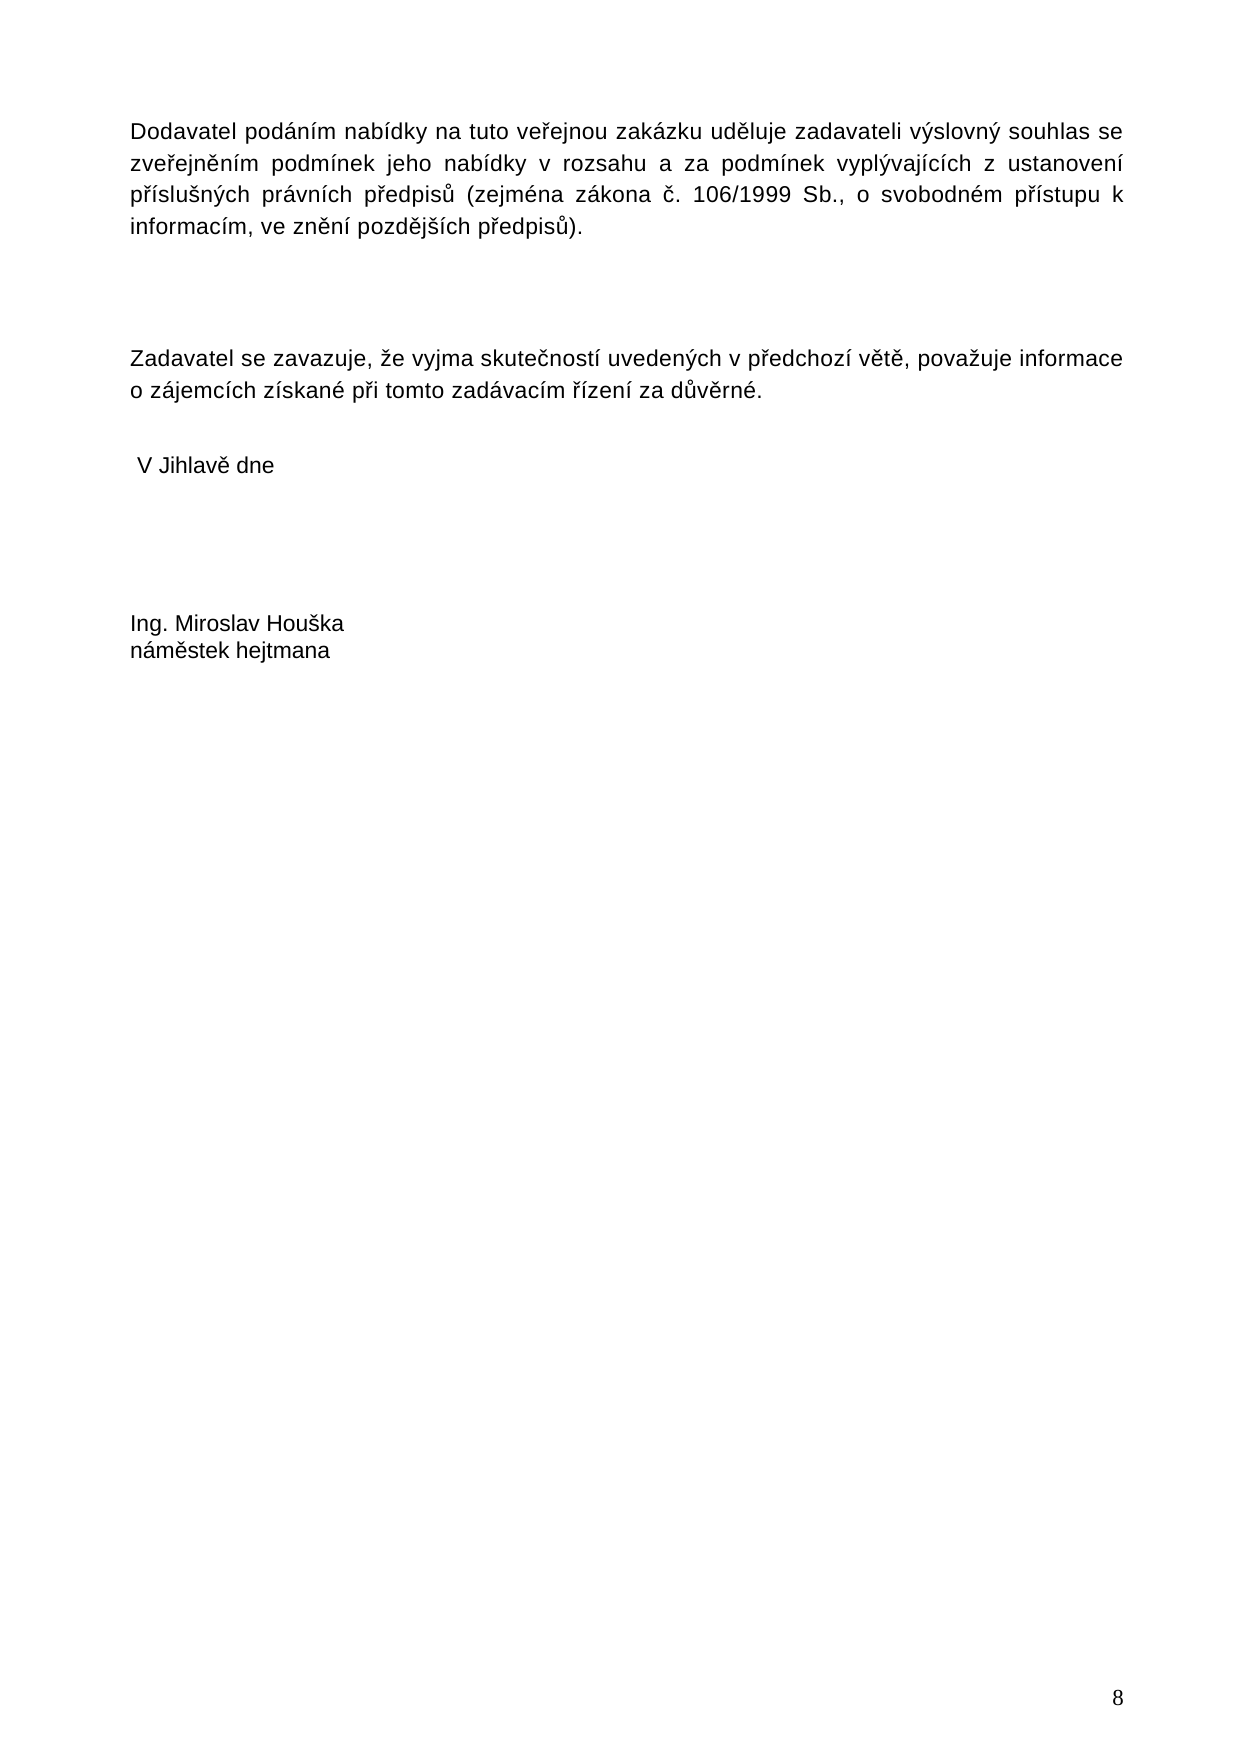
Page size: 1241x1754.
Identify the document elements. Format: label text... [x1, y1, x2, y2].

text Ing. Miroslav Houška [130, 610, 1125, 637]
text Dodavatel podáním nabídky na tuto veřejnou zakázku uděluje zadavateli výslovný souhlas se zveřejněním podmínek jeho nabídky v rozsahu a za podmínek vyplývajících z ustanovení příslušných právních předpisů (zejména zákona č. 106/1999 Sb., o svobodném přístupu k informacím, ve znění pozdějších předpisů). [130, 118, 1125, 239]
text V Jihlavě dne [137, 452, 1125, 478]
text náměstek hejtmana [130, 637, 1125, 663]
text Zadavatel se zavazuje, že vyjma skutečností uvedených v předchozí větě, považuje informace o zájemcích získané při tomto zadávacím řízení za důvěrné. [130, 345, 1125, 403]
